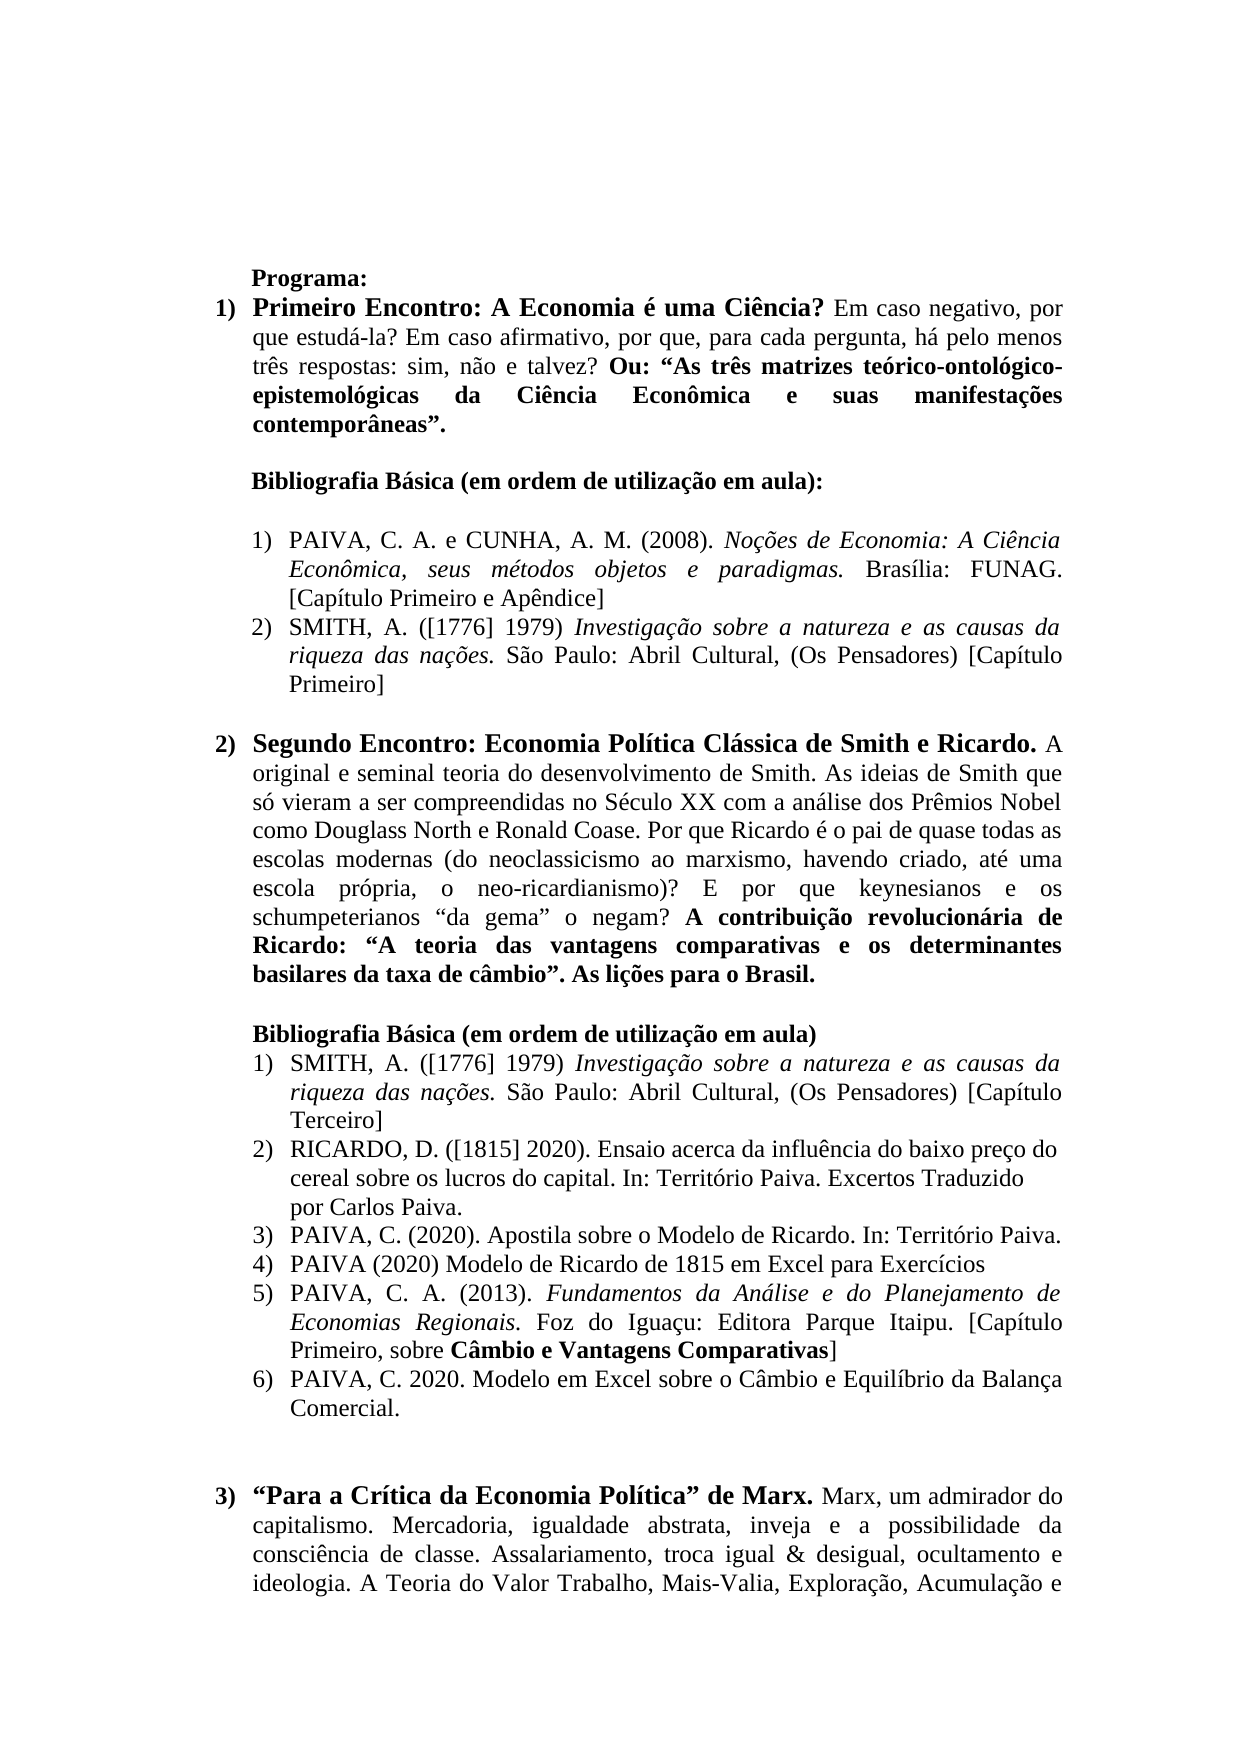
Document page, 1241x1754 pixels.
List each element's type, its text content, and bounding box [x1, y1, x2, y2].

list Segundo Encontro: Economia Política Clássica de Smith e Ricardo. A original e seminal teoria do desenvolvimento de Smith. As ideias de Smith que só vieram a ser compreendidas no Século XX com a análise dos Prêmios Nobel como Douglass North e Ronald Coase. Por que Ricardo é o pai de quase todas as escolas modernas (do neoclassicismo ao marxismo, havendo criado, até uma escola própria, o neo-ricardianismo)? E por que keynesianos e os schumpeterianos “da gema” o negam? A contribuição revolucionária de Ricardo: “A teoria das vantagens comparativas e os determinantes basilares da taxa de câmbio”. As lições para o Brasil. [215, 727, 1063, 988]
list PAIVA, C. A. e CUNHA, A. M. (2008). Noções de Economia: A Ciência Econômica, seus métodos objetos e paradigmas. Brasília: FUNAG. [Capítulo Primeiro e Apêndice] [251, 526, 1063, 612]
text Bibliografia Básica (em ordem de utilização em aula): [251, 466, 1063, 495]
list PAIVA, C. 2020. Modelo em Excel sobre o Câmbio e Equilíbrio da Balança Comercial. [252, 1364, 1063, 1422]
list SMITH, A. ([1776] 1979) Investigação sobre a natureza e as causas da riqueza das nações. São Paulo: Abril Cultural, (Os Pensadores) [Capítulo Terceiro] [252, 1048, 1063, 1134]
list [215, 1479, 1063, 1596]
list SMITH, A. ([1776] 1979) Investigação sobre a natureza e as causas da riqueza das nações. São Paulo: Abril Cultural, (Os Pensadores) [Capítulo Primeiro] [251, 612, 1063, 698]
text Programa: [177, 263, 1063, 291]
list PAIVA, C. A. (2013). Fundamentos da Análise e do Planejamento de Economias Regionais. Foz do Iguaçu: Editora Parque Itaipu. [Capítulo Primeiro, sobre Câmbio e Vantagens Comparativas] [252, 1278, 1063, 1364]
list PAIVA, C. (2020). Apostila sobre o Modelo de Ricardo. In: Território Paiva. [252, 1220, 1063, 1249]
list PAIVA (2020) Modelo de Ricardo de 1815 em Excel para Exercícios [252, 1249, 1063, 1278]
list Primeiro Encontro: A Economia é uma Ciência? Em caso negativo, por que estudá-la? Em caso afirmativo, por que, para cada pergunta, há pelo menos três respostas: sim, não e talvez? Ou: “As três matrizes teórico-ontológico-epistemológicas da Ciência Econômica e suas manifestações contemporâneas”. [215, 291, 1063, 437]
list RICARDO, D. ([1815] 2020). Ensaio acerca da influência do baixo preço do cereal sobre os lucros do capital. In: Território Paiva. Excertos Traduzido por Carlos Paiva. [252, 1134, 1063, 1220]
list Bibliografia Básica (em ordem de utilização em aula) [252, 1019, 1063, 1048]
